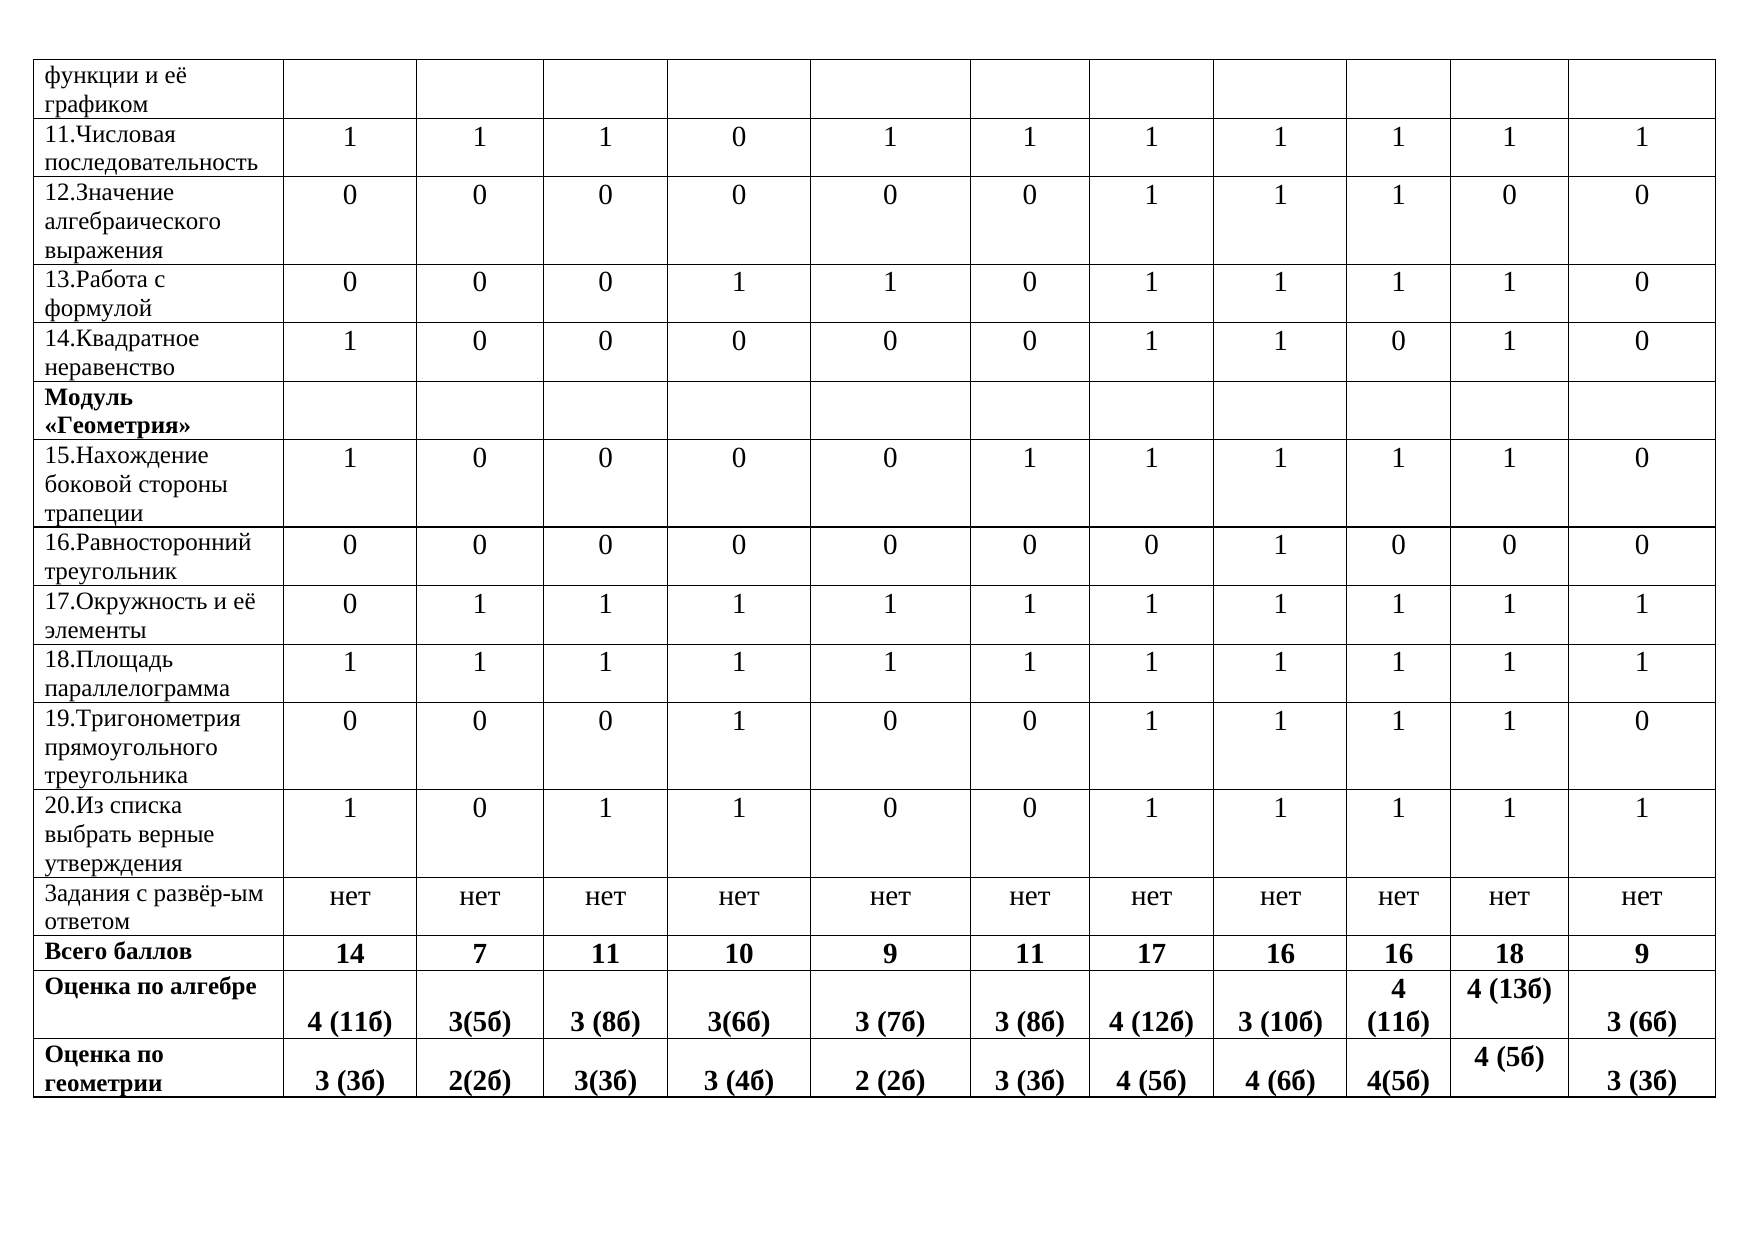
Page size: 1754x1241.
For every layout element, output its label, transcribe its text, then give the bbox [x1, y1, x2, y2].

table_cell нет [417, 878, 543, 935]
table_cell 1 [971, 645, 1089, 702]
table_cell 0 [811, 177, 970, 263]
table_cell 1 [1090, 586, 1213, 643]
table_cell 3 (8б) [544, 971, 667, 1038]
table_cell 0 [668, 323, 810, 381]
table_cell 0 [971, 60, 1089, 118]
table_cell 0 [1451, 177, 1568, 263]
table_cell 1 [1214, 790, 1346, 877]
table_cell 0 [1347, 323, 1450, 381]
table_cell [668, 382, 810, 439]
table_cell 1 [1451, 60, 1568, 118]
table_cell нет [668, 878, 810, 935]
table_cell 1 [811, 645, 970, 702]
table_cell 1 [284, 60, 416, 118]
table_cell 1 [811, 265, 970, 322]
table_cell 18 [1451, 936, 1568, 970]
table_cell 1 [1214, 265, 1346, 322]
table_cell 3 (3б) [284, 1039, 416, 1096]
table_cell 1 [1451, 703, 1568, 789]
table_cell 0 [417, 323, 543, 381]
table_cell 1 [1347, 586, 1450, 643]
table_cell 3 (6б) [1569, 971, 1715, 1038]
table_cell 3 (3б) [1569, 1039, 1715, 1096]
table_cell 0 [1569, 440, 1715, 526]
table_cell 3адания с развёр-ым ответом [34, 878, 283, 935]
table_cell 0 [1569, 265, 1715, 322]
table_cell 1 [544, 586, 667, 643]
table_cell [1569, 382, 1715, 439]
table_cell 0 [668, 119, 810, 176]
table_cell 1 [417, 645, 543, 702]
table_cell 1 [668, 645, 810, 702]
table_cell 1 [811, 586, 970, 643]
table_cell 1 [1214, 645, 1346, 702]
table_cell 1 [1451, 645, 1568, 702]
table_cell 1 [1090, 645, 1213, 702]
table_cell 18.Площадь параллелограмма [34, 645, 283, 702]
table_cell 17.Окружность и её элементы [34, 586, 283, 643]
table_cell 0 [971, 323, 1089, 381]
table_cell 2 (2б) [811, 1039, 970, 1096]
table_cell Всего баллов [34, 936, 283, 970]
table_cell нет [971, 878, 1089, 935]
table_cell 11.Числовая последовательность [34, 119, 283, 176]
table_cell 0 [1569, 703, 1715, 789]
table_cell 0 [1090, 60, 1213, 118]
table_cell 0 [811, 323, 970, 381]
table_cell 3 (3б) [971, 1039, 1089, 1096]
table_cell 16 [1347, 936, 1450, 970]
table_cell 3 (7б) [811, 971, 970, 1038]
table_cell 0 [1569, 60, 1715, 118]
table_cell 0 [811, 790, 970, 877]
table_cell 4 (12б) [1090, 971, 1213, 1038]
table_cell нет [1214, 878, 1346, 935]
table_cell 1 [284, 645, 416, 702]
table_cell 1 [668, 265, 810, 322]
table_cell 11 [544, 936, 667, 970]
table_cell 1 [544, 60, 667, 118]
table_cell 0 [417, 790, 543, 877]
table_cell нет [1569, 878, 1715, 935]
table_cell 1 [284, 440, 416, 526]
table_cell 1 [971, 440, 1089, 526]
table_cell [284, 382, 416, 439]
table_cell [1347, 382, 1450, 439]
table_cell 1 [1347, 177, 1450, 263]
table_cell 0 [417, 265, 543, 322]
table_cell 0 [544, 177, 667, 263]
table_cell 0 [544, 323, 667, 381]
table_cell 0 [544, 440, 667, 526]
table_cell 4 (11б) [1347, 971, 1450, 1038]
table_cell 0 [1347, 528, 1450, 585]
table_cell 2(2б) [417, 1039, 543, 1096]
table_cell 1 [1090, 440, 1213, 526]
table_cell [544, 382, 667, 439]
table_cell нет [544, 878, 667, 935]
table_cell 11 [971, 936, 1089, 970]
table_cell 0 [811, 440, 970, 526]
table_cell 0 [1569, 528, 1715, 585]
table_cell 0 [668, 60, 810, 118]
table_cell 7 [417, 936, 543, 970]
table_cell Модуль «Геометрия» [34, 382, 283, 439]
table_cell 3 (8б) [971, 971, 1089, 1038]
table_cell 1 [1451, 440, 1568, 526]
table_cell 1 [544, 645, 667, 702]
table_cell 1 [1451, 265, 1568, 322]
table_cell 0 [811, 703, 970, 789]
table_cell 1 [284, 790, 416, 877]
table_cell 0 [668, 177, 810, 263]
table_cell 1 [1214, 440, 1346, 526]
table_cell [1451, 382, 1568, 439]
table_cell нет [1451, 878, 1568, 935]
table_cell 1 [668, 586, 810, 643]
table_cell 0 [811, 60, 970, 118]
table_cell 0 [971, 177, 1089, 263]
table_cell 0 [971, 703, 1089, 789]
table_cell 9 [811, 936, 970, 970]
table_cell 1 [417, 119, 543, 176]
table_cell Оценка по геометрии [34, 1039, 283, 1096]
table_cell 1 [1451, 323, 1568, 381]
table_cell 13.Работа с формулой [34, 265, 283, 322]
table_cell 1 [1090, 265, 1213, 322]
table_cell 3 (10б) [1214, 971, 1346, 1038]
table_cell 3 (4б) [668, 1039, 810, 1096]
table_cell нет [1347, 878, 1450, 935]
table_cell 15.Нахождение боковой стороны трапеции [34, 440, 283, 526]
table_cell 10 [668, 936, 810, 970]
table_cell 0 [1214, 60, 1346, 118]
table_cell 3(5б) [417, 971, 543, 1038]
table_cell 1 [1214, 703, 1346, 789]
table_cell нет [1090, 878, 1213, 935]
table_cell 0 [284, 177, 416, 263]
table_cell [1090, 382, 1213, 439]
table_cell нет [284, 878, 416, 935]
table_cell 3(6б) [668, 971, 810, 1038]
table_cell 12.Значение алгебраического выражения [34, 177, 283, 263]
table_cell 1 [668, 790, 810, 877]
table_cell [811, 382, 970, 439]
table_cell 0 [1347, 60, 1450, 118]
table_cell нет [811, 878, 970, 935]
table_cell 17 [1090, 936, 1213, 970]
table_cell 0 [668, 440, 810, 526]
table_cell 0 [417, 703, 543, 789]
table_cell 0 [1569, 177, 1715, 263]
table_cell 1 [1090, 790, 1213, 877]
table_cell 0 [1090, 528, 1213, 585]
table_cell 16 [1214, 936, 1346, 970]
table_cell 0 [668, 528, 810, 585]
table_cell 1 [1214, 177, 1346, 263]
table_cell 16.Равносторонний треугольник [34, 528, 283, 585]
table_cell [971, 382, 1089, 439]
table_cell 1 [1347, 119, 1450, 176]
table_cell 1 [1214, 586, 1346, 643]
table_cell 1 [417, 586, 543, 643]
table_cell 1 [1569, 790, 1715, 877]
table_cell 1 [284, 119, 416, 176]
table_cell 0 [544, 703, 667, 789]
table_cell 20.Из списка выбрать верные утверждения [34, 790, 283, 877]
table_cell 1 [1214, 119, 1346, 176]
table_cell 14 [284, 936, 416, 970]
table_cell 4 (6б) [1214, 1039, 1346, 1096]
table_cell 1 [811, 119, 970, 176]
table_cell 1 [1347, 645, 1450, 702]
table_cell 0 [417, 177, 543, 263]
table_cell 0 [544, 528, 667, 585]
table_cell 1 [971, 119, 1089, 176]
table_cell [417, 382, 543, 439]
table_cell 1 [544, 119, 667, 176]
table_cell 9 [1569, 936, 1715, 970]
table_cell 1 [1569, 645, 1715, 702]
table_cell 1 [1347, 703, 1450, 789]
table_cell 1 [1347, 440, 1450, 526]
table_cell 0 [284, 703, 416, 789]
table_cell 1 [544, 790, 667, 877]
table_cell 1 [1451, 790, 1568, 877]
table_cell 1 [1347, 790, 1450, 877]
table_cell 0 [284, 586, 416, 643]
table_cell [34, 60, 283, 118]
table_cell 4 (5б) [1451, 1039, 1568, 1096]
table_cell 3(3б) [544, 1039, 667, 1096]
table_cell 1 [1451, 586, 1568, 643]
table_cell 1 [1451, 119, 1568, 176]
table_cell 1 [668, 703, 810, 789]
table_cell 0 [1451, 528, 1568, 585]
table_cell 0 [971, 528, 1089, 585]
table_cell [1214, 382, 1346, 439]
table_cell 14.Квадратное неравенство [34, 323, 283, 381]
table_cell 1 [1569, 119, 1715, 176]
table_cell 4(5б) [1347, 1039, 1450, 1096]
table_cell 0 [417, 60, 543, 118]
table_cell 19.Тригонометрия прямоугольного треугольника [34, 703, 283, 789]
table_cell 0 [417, 528, 543, 585]
table_cell 0 [1569, 323, 1715, 381]
table_cell 0 [544, 265, 667, 322]
table_cell 1 [284, 323, 416, 381]
table_cell 0 [417, 440, 543, 526]
table_cell 1 [1090, 703, 1213, 789]
table_cell 0 [284, 265, 416, 322]
table_cell 0 [971, 265, 1089, 322]
table_cell 0 [284, 528, 416, 585]
table_cell 1 [1347, 265, 1450, 322]
table_cell 4 (5б) [1090, 1039, 1213, 1096]
table_cell 1 [1214, 528, 1346, 585]
table_cell 1 [971, 586, 1089, 643]
table_cell 1 [1214, 323, 1346, 381]
table_cell Оценка по алгебре [34, 971, 283, 1038]
table_cell 1 [1090, 323, 1213, 381]
table_cell 1 [1569, 586, 1715, 643]
table_cell 4 (11б) [284, 971, 416, 1038]
table_cell 0 [971, 790, 1089, 877]
table_cell 1 [1090, 119, 1213, 176]
table_cell 0 [811, 528, 970, 585]
table_cell 1 [1090, 177, 1213, 263]
table_cell 4 (13б) [1451, 971, 1568, 1038]
